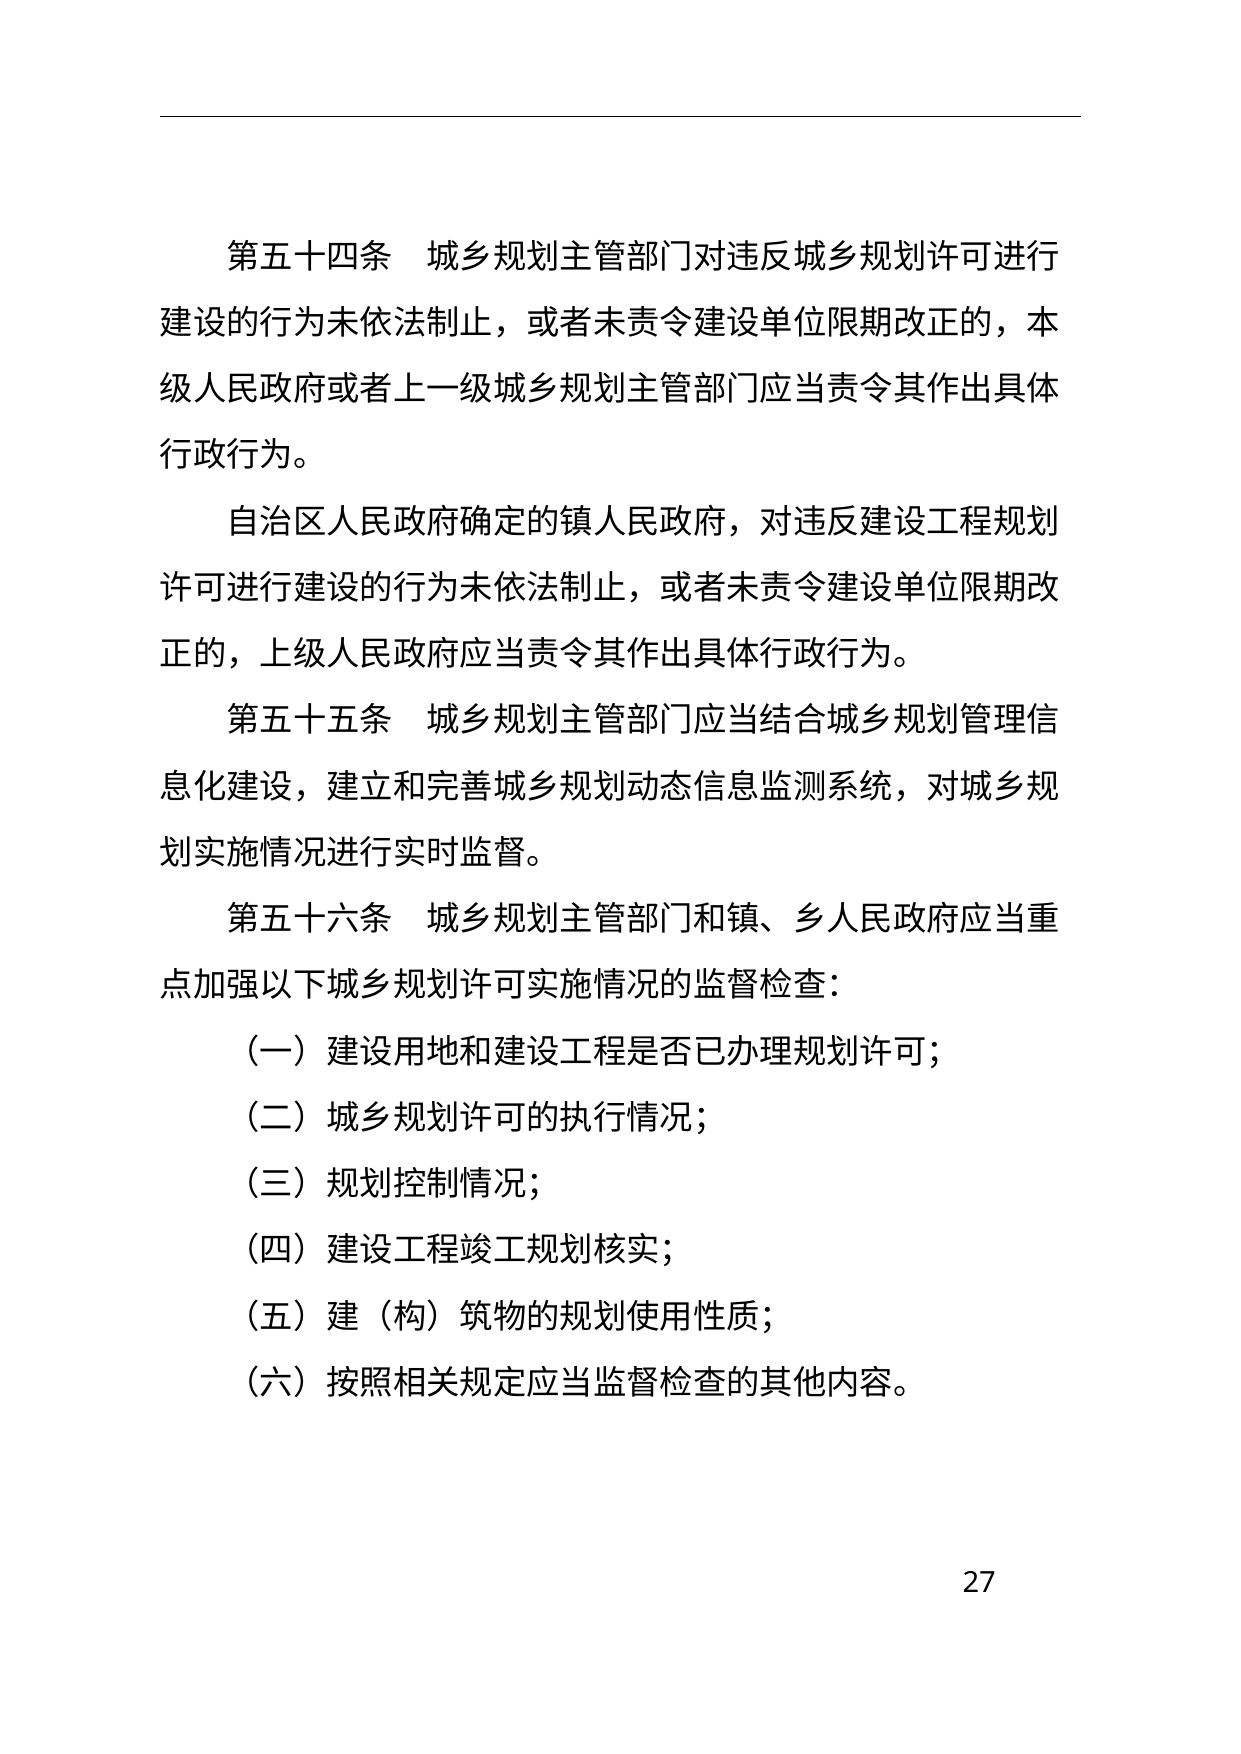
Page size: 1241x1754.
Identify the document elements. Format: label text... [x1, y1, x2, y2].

text （五）建（构）筑物的规划使用性质； [159, 1280, 1081, 1347]
text （三）规划控制情况； [159, 1148, 1081, 1214]
text 第五十六条 城乡规划主管部门和镇、乡人民政府应当重点加强以下城乡规划许可实施情况的监督检查： [159, 883, 1081, 1015]
text 第五十四条 城乡规划主管部门对违反城乡规划许可进行建设的行为未依法制止，或者未责令建设单位限期改正的，本级人民政府或者上一级城乡规划主管部门应当责令其作出具体行政行为。 [159, 220, 1081, 485]
text （二）城乡规划许可的执行情况； [159, 1082, 1081, 1148]
text （六）按照相关规定应当监督检查的其他内容。 [159, 1347, 1081, 1413]
text 自治区人民政府确定的镇人民政府，对违反建设工程规划许可进行建设的行为未依法制止，或者未责令建设单位限期改正的，上级人民政府应当责令其作出具体行政行为。 [159, 485, 1081, 684]
text 第五十五条 城乡规划主管部门应当结合城乡规划管理信息化建设，建立和完善城乡规划动态信息监测系统，对城乡规划实施情况进行实时监督。 [159, 684, 1081, 883]
text （四）建设工程竣工规划核实； [159, 1214, 1081, 1280]
text （一）建设用地和建设工程是否已办理规划许可； [159, 1015, 1081, 1082]
